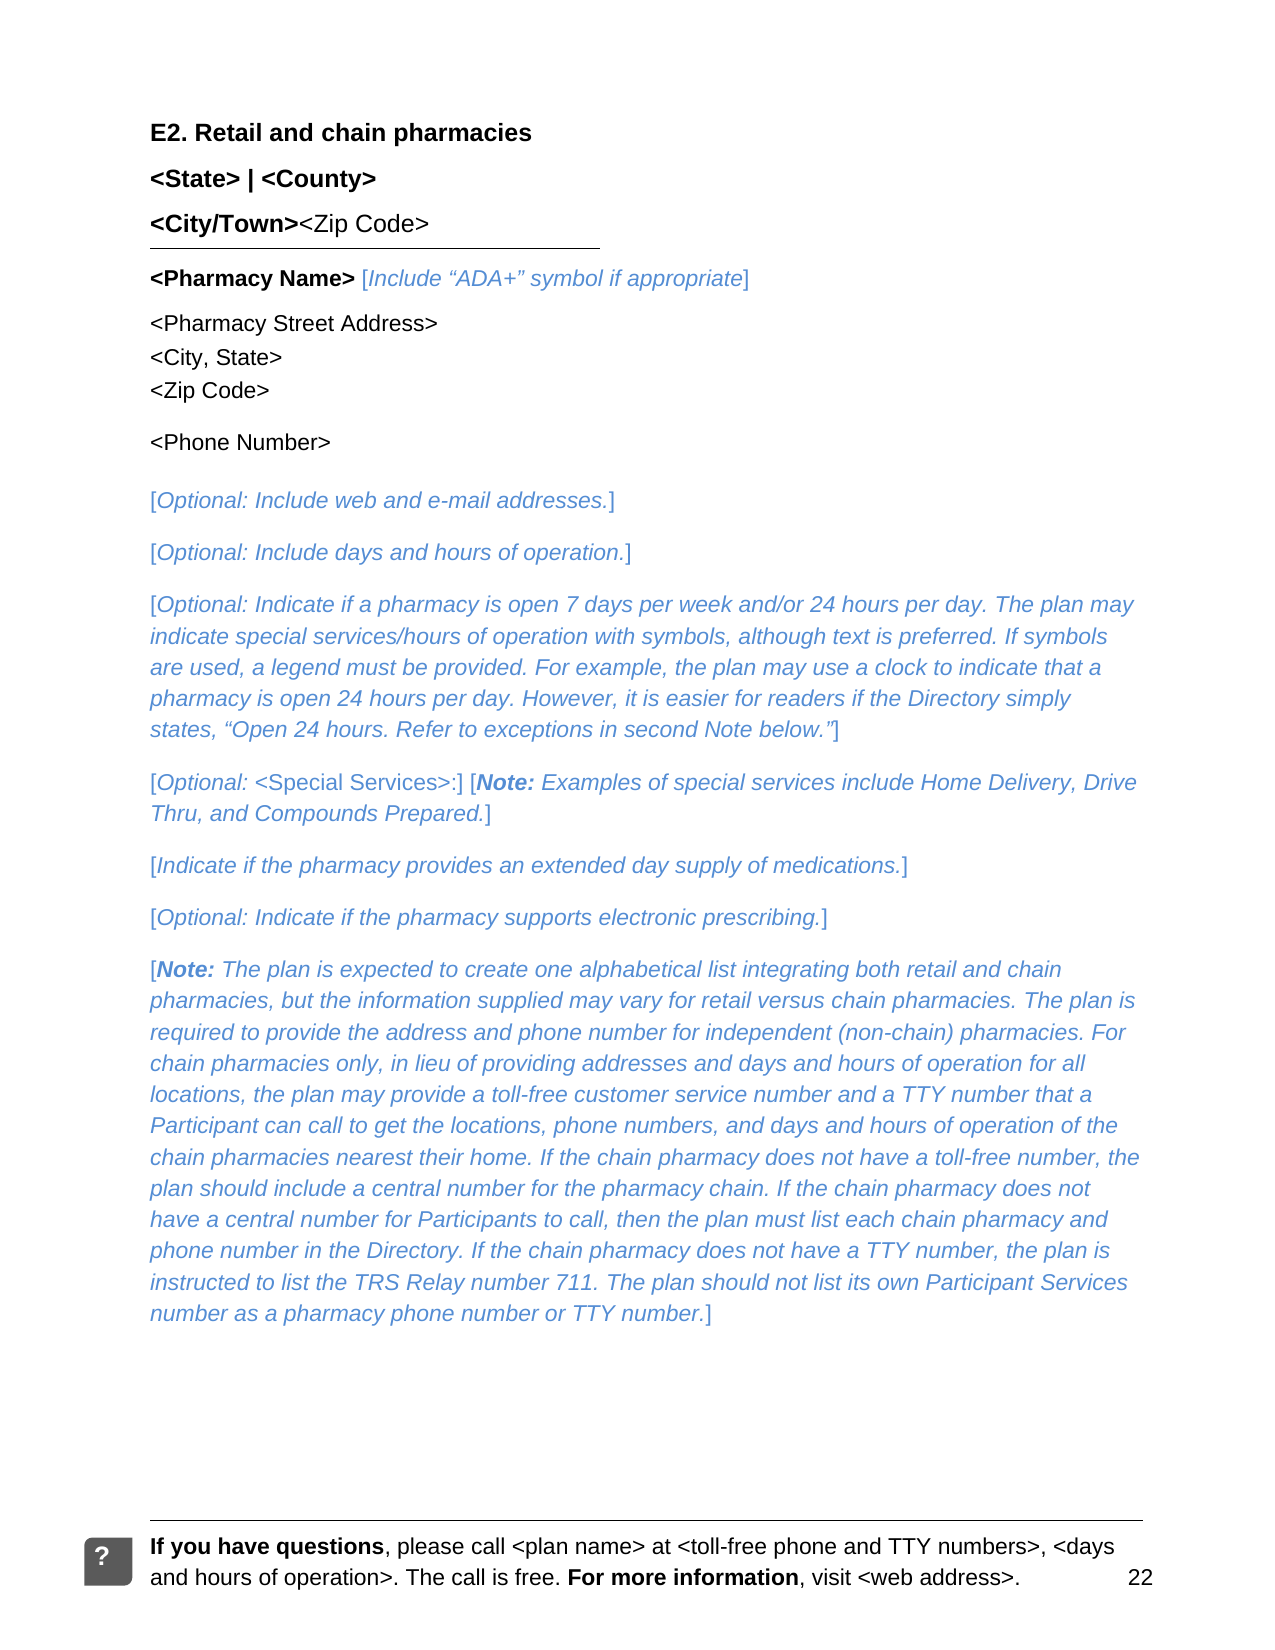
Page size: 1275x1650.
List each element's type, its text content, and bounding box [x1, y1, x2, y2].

text <State> | <County> [150, 160, 1143, 194]
text <Pharmacy Street Address> <City, State> <Zip Code> [150, 305, 1143, 405]
text [Optional: Indicate if a pharmacy is open 7 days per week and/or 24 hours per day. The plan may indicate special services/hours of operation with symbols, although text is preferred. If symbols are used, a legend must be provided. For example, the plan may use a clock to indicate that a pharmacy is open 24 hours per day. However, it is easier for readers if the Directory simply states, “Open 24 hours. Refer to exceptions in second Note below.”] [150, 588, 1143, 744]
text <Phone Number> [150, 424, 1143, 457]
text [Note: The plan is expected to create one alphabetical list integrating both retail and chain pharmacies, but the information supplied may vary for retail versus chain pharmacies. The plan is required to provide the address and phone number for independent (non-chain) pharmacies. For chain pharmacies only, in lieu of providing addresses and days and hours of operation for all locations, the plan may provide a toll-free customer service number and a TTY number that a Participant can call to get the locations, phone numbers, and days and hours of operation of the chain pharmacies nearest their home. If the chain pharmacy does not have a toll-free number, the plan should include a central number for the pharmacy chain. If the chain pharmacy does not have a central number for Participants to call, then the plan must list each chain pharmacy and phone number in the Directory. If the chain pharmacy does not have a TTY number, the plan is instructed to list the TRS Relay number 711. The plan should not list its own Participant Services number as a pharmacy phone number or TTY number.] [150, 952, 1143, 1327]
text [Indicate if the pharmacy provides an extended day supply of medications.] [150, 848, 1143, 879]
subtitle E2. Retail and chain pharmacies [150, 114, 1068, 148]
text [Optional: Indicate if the pharmacy supports electronic prescribing.] [150, 900, 1143, 932]
text <City/Town><Zip Code> [150, 206, 600, 248]
text [Optional: <Special Services>:] [Note: Examples of special services include Home Delivery, Drive Thru, and Compounds Prepared.] [150, 765, 1143, 827]
text <Pharmacy Name> [Include “ADA+” symbol if appropriate] [150, 261, 1143, 293]
text [Optional: Include days and hours of operation.] [150, 536, 1143, 567]
text [Optional: Include web and e-mail addresses.] [150, 484, 1143, 515]
